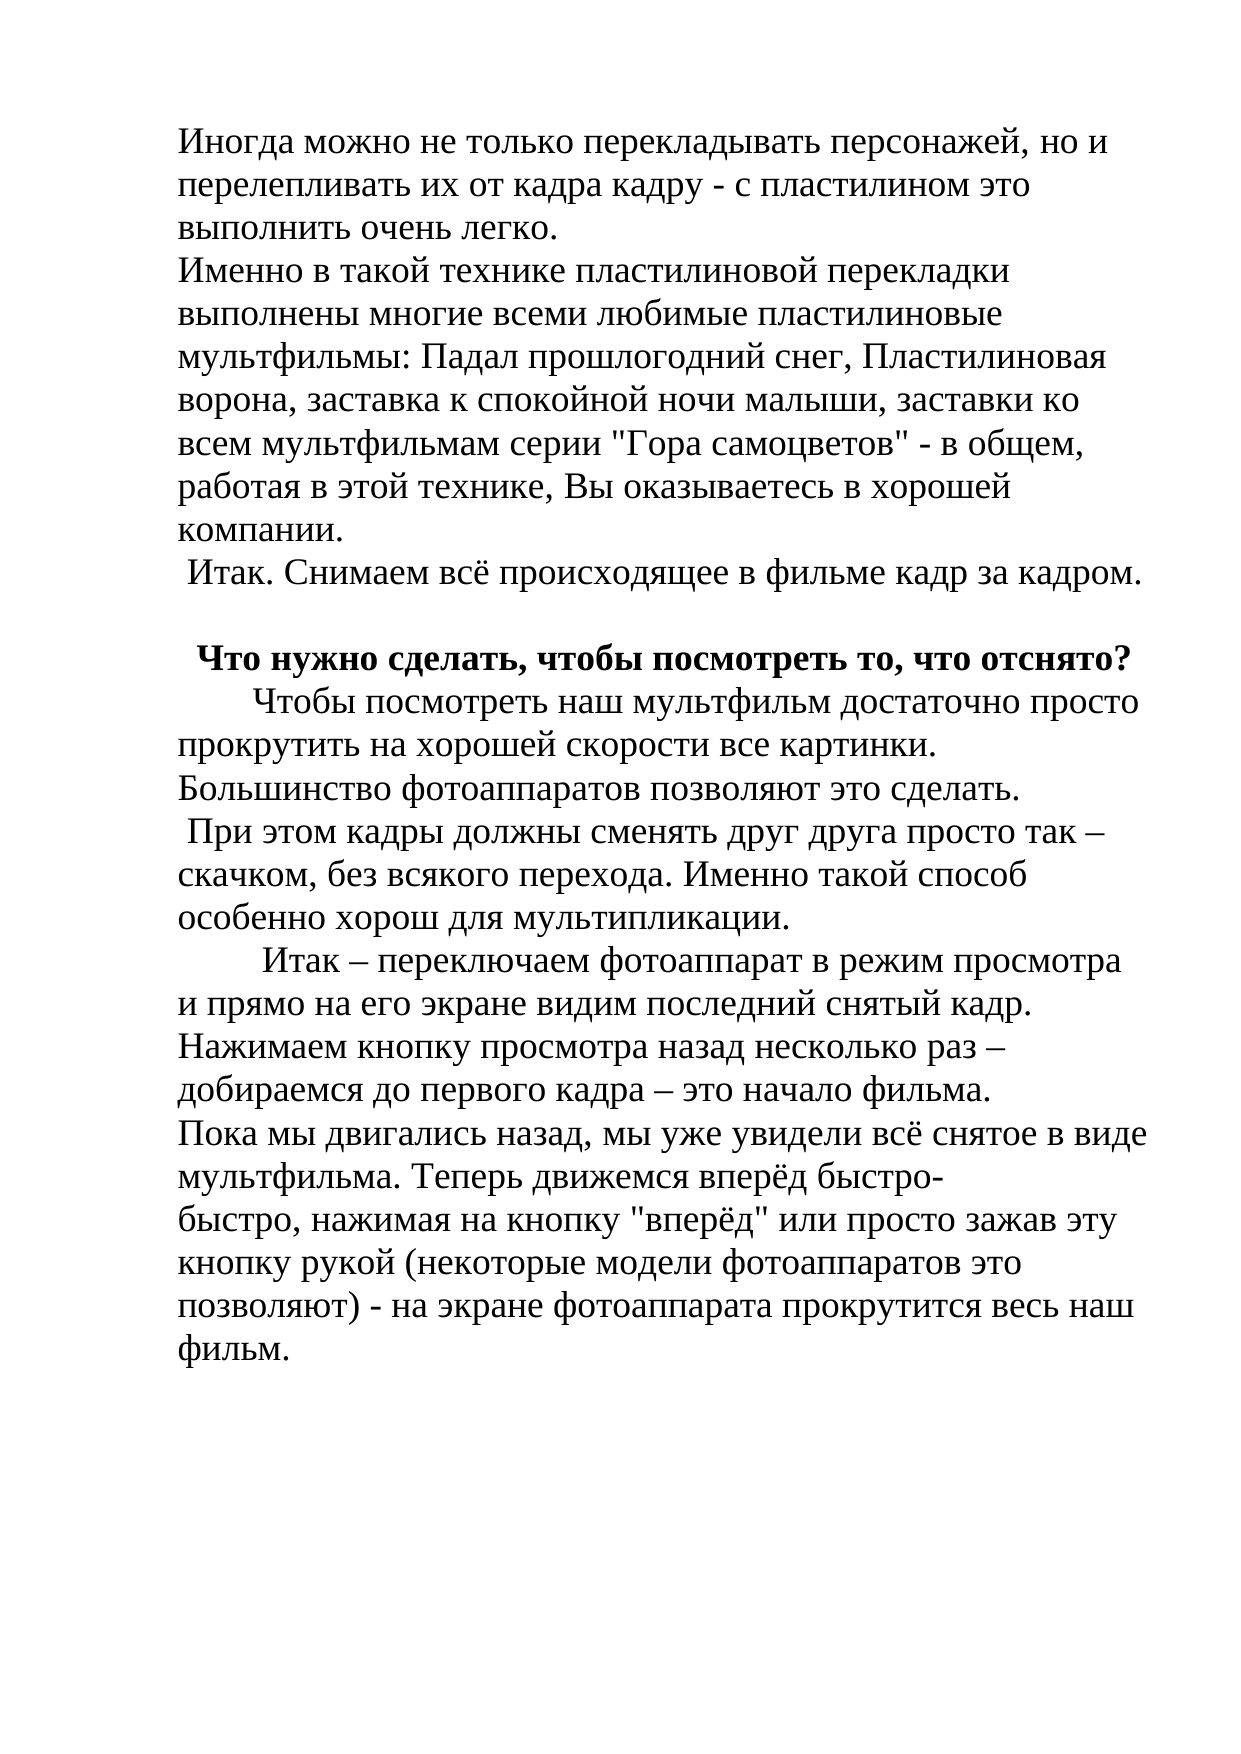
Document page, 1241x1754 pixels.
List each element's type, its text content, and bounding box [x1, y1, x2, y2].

text Чтобы посмотреть наш мультфильм достаточно просто прокрутить на хорошей скорости все картинки. Большинство фотоаппаратов позволяют это сделать. [177, 679, 1152, 808]
text Пока мы двигались назад, мы уже увидели всё снятое в виде мультфильма. Теперь движемся вперёд быстро-быстро, нажимая на кнопку "вперёд" или просто зажав эту кнопку рукой (некоторые модели фотоаппаратов это позволяют) - на экране фотоаппарата прокрутится весь наш фильм. [177, 1110, 1152, 1369]
text Что нужно сделать, чтобы посмотреть то, что отснято? [177, 636, 1152, 679]
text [177, 118, 1152, 247]
text Итак. Снимаем всё происходящее в фильме кадр за кадром. [177, 549, 1152, 592]
text Именно в такой технике пластилиновой перекладки выполнены многие всеми любимые пластилиновые мультфильмы: Падал прошлогодний снег, Пластилиновая ворона, заставка к спокойной ночи малыши, заставки ко всем мультфильмам серии "Гора самоцветов" - в общем, работая в этой технике, Вы оказываетесь в хорошей компании. [177, 247, 1152, 549]
text Итак – переключаем фотоаппарат в режим просмотра и прямо на его экране видим последний снятый кадр. Нажимаем кнопку просмотра назад несколько раз – добираемся до первого кадра – это начало фильма. [177, 937, 1152, 1110]
text При этом кадры должны сменять друг друга просто так – скачком, без всякого перехода. Именно такой способ особенно хорош для мультипликации. [177, 808, 1152, 937]
